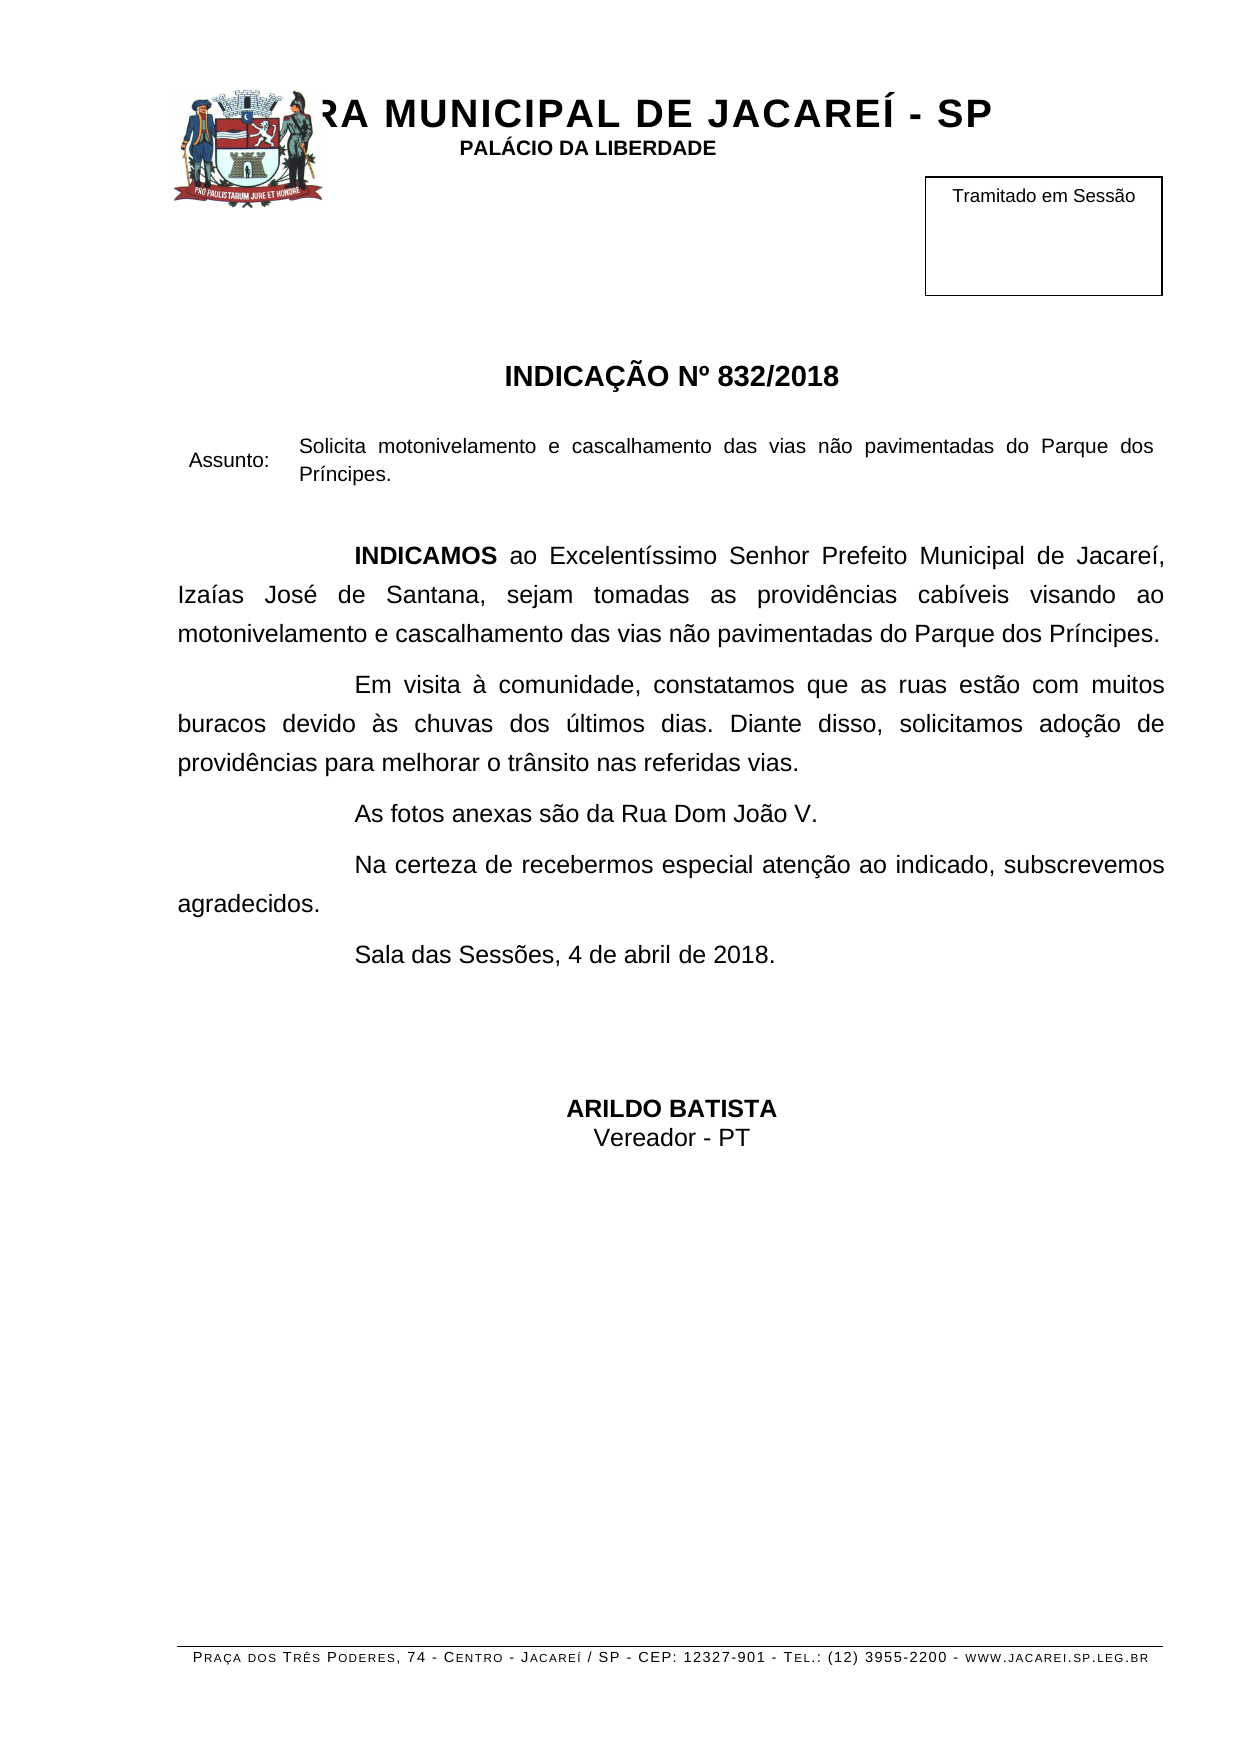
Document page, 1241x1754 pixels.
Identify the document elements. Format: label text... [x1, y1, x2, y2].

text das , 4 de abril de 2018. [177, 940, 1166, 969]
text As fotos anexas são da Rua Dom João V. [177, 799, 1166, 827]
text Vereador - PT [177, 1122, 1166, 1151]
text Em visita à comunidade, constatamos que as ruas estão com muitos buracos devido às chuvas dos últimos dias. Diante disso, solicitamos adoção de providências para melhorar o trânsito nas referidas vias. [177, 670, 1166, 776]
text INDICAÇÃO nº 832/2018 [177, 359, 1166, 392]
text ARILDO BATISTA [177, 1094, 1166, 1122]
text INDICAMOS ao Excelentíssimo Senhor Prefeito Municipal de Jacareí, Izaías José de Santana, sejam tomadas as providências cabíveis visando ao motonivelamento e cascalhamento das vias não pavimentadas do Parque dos Príncipes. [177, 541, 1166, 647]
text Na certeza de recebermos especial atenção ao indicado, subscrevemos agradecidos. [177, 850, 1166, 917]
table_header Solicita motonivelamento e cascalhamento das vias não pavimentadas do Parque dos Príncipes. [288, 434, 1166, 490]
table_header : [177, 434, 288, 490]
picture [173, 90, 323, 208]
